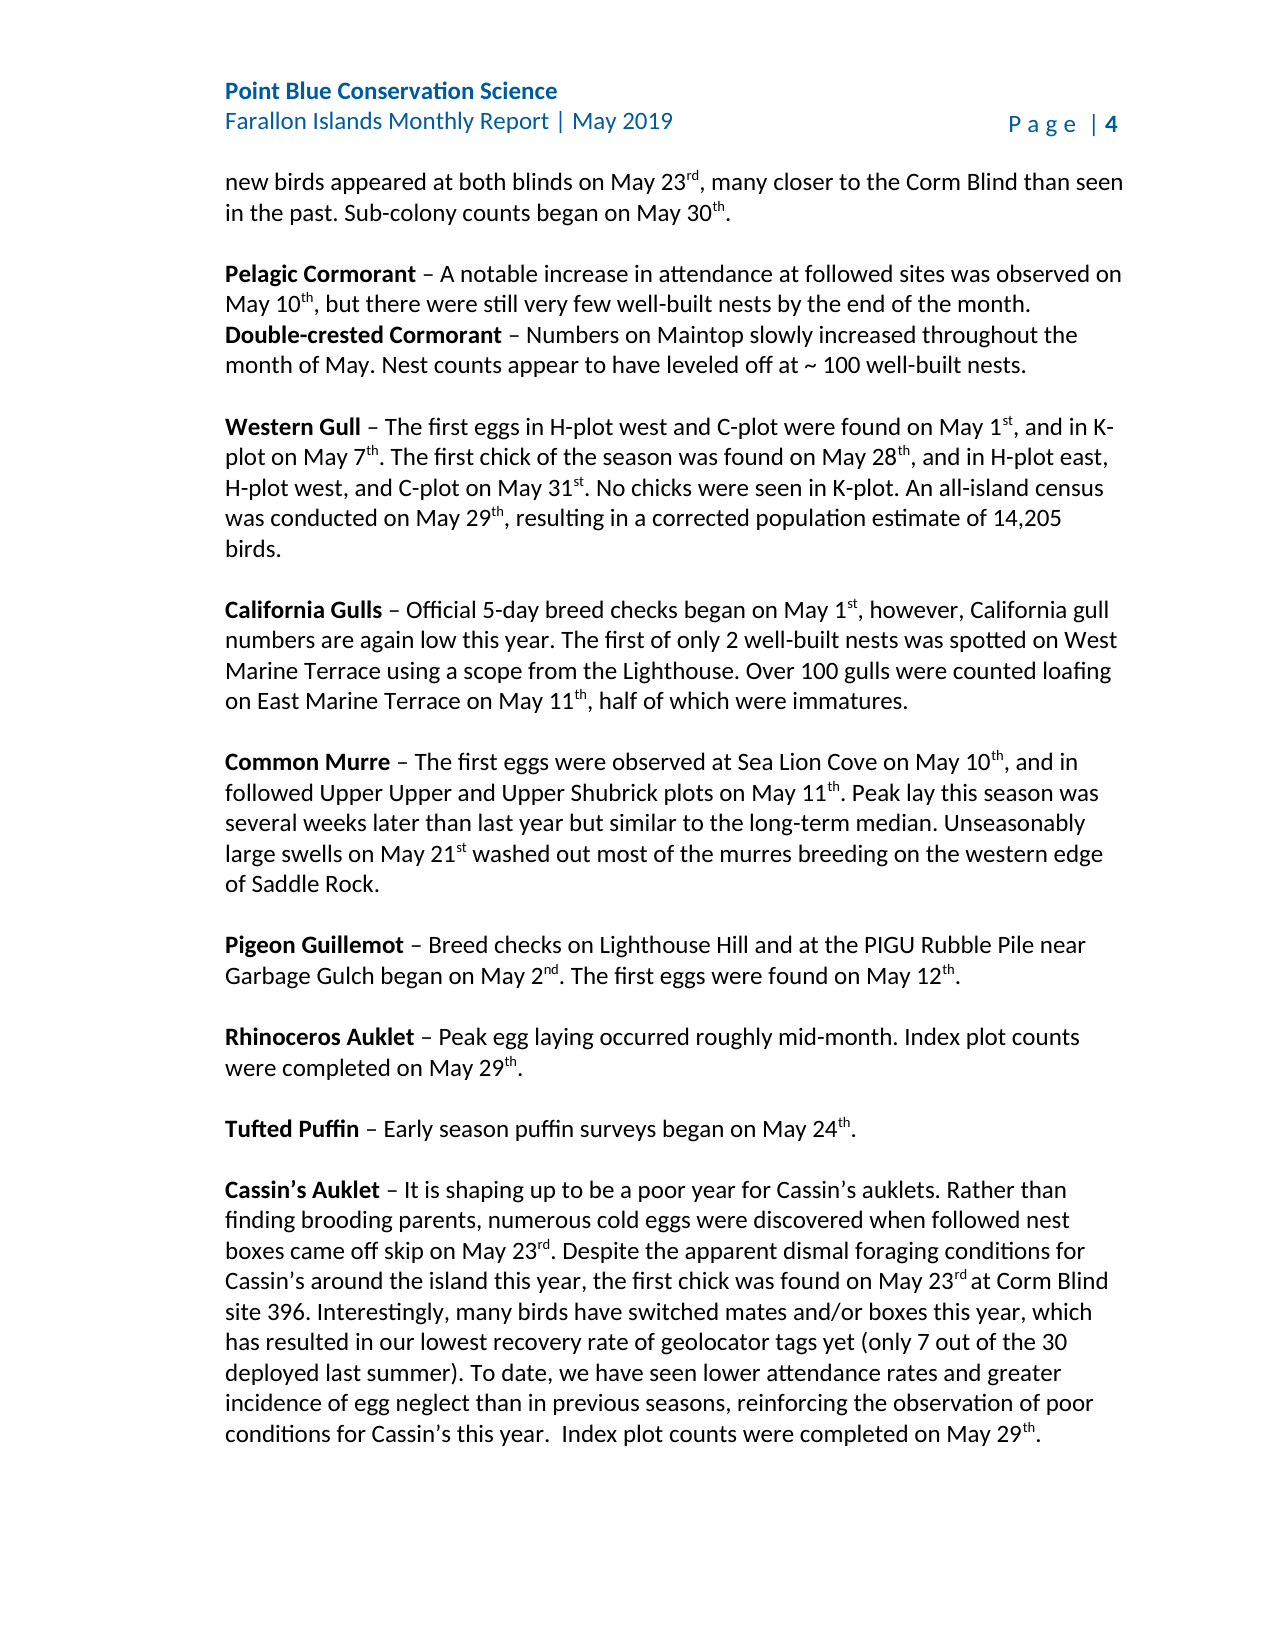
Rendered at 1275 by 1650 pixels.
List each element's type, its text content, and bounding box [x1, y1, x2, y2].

text Common Murre – The first eggs were observed at Sea Lion Cove on May 10th, and in followed Upper Upper and Upper Shubrick plots on May 11th. Peak lay this season was several weeks later than last year but similar to the long-term median. Unseasonably large swells on May 21st washed out most of the murres breeding on the western edge of Saddle Rock. [225, 746, 1125, 899]
text Pigeon Guillemot – Breed checks on Lighthouse Hill and at the PIGU Rubble Pile near Garbage Gulch began on May 2nd. The first eggs were found on May 12th. [225, 929, 1125, 991]
text Double-crested Cormorant – Numbers on Maintop slowly increased throughout the month of May. Nest counts appear to have leveled off at ~ 100 well-built nests. [225, 319, 1125, 380]
text Tufted Puffin – Early season puffin surveys began on May 24th. [225, 1113, 1125, 1143]
text Cassin’s Auklet – It is shaping up to be a poor year for Cassin’s auklets. Rather than finding brooding parents, numerous cold eggs were discovered when followed nest boxes came off skip on May 23rd. Despite the apparent dismal foraging conditions for Cassin’s around the island this year, the first chick was found on May 23rd at Corm Blind site 396. Interestingly, many birds have switched mates and/or boxes this year, which has resulted in our lowest recovery rate of geolocator tags yet (only 7 out of the 30 deployed last summer). To date, we have seen lower attendance rates and greater incidence of egg neglect than in previous seasons, reinforcing the observation of poor conditions for Cassin’s this year. Index plot counts were completed on May 29th. [225, 1174, 1125, 1448]
text Rhinoceros Auklet – Peak egg laying occurred roughly mid-month. Index plot counts were completed on May 29th. [225, 1021, 1125, 1082]
text California Gulls – Official 5-day breed checks began on May 1st, however, California gull numbers are again low this year. The first of only 2 well-built nests was spotted on West Marine Terrace using a scope from the Lighthouse. Over 100 gulls were counted loafing on East Marine Terrace on May 11th, half of which were immatures. [225, 594, 1125, 716]
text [225, 167, 1125, 228]
text Western Gull – The first eggs in H-plot west and C-plot were found on May 1st, and in K-plot on May 7th. The first chick of the season was found on May 28th, and in H-plot east, H-plot west, and C-plot on May 31st. No chicks were seen in K-plot. An all-island census was conducted on May 29th, resulting in a corrected population estimate of 14,205 birds. [225, 411, 1125, 563]
text Pelagic Cormorant – A notable increase in attendance at followed sites was observed on May 10th, but there were still very few well-built nests by the end of the month. [225, 258, 1125, 319]
